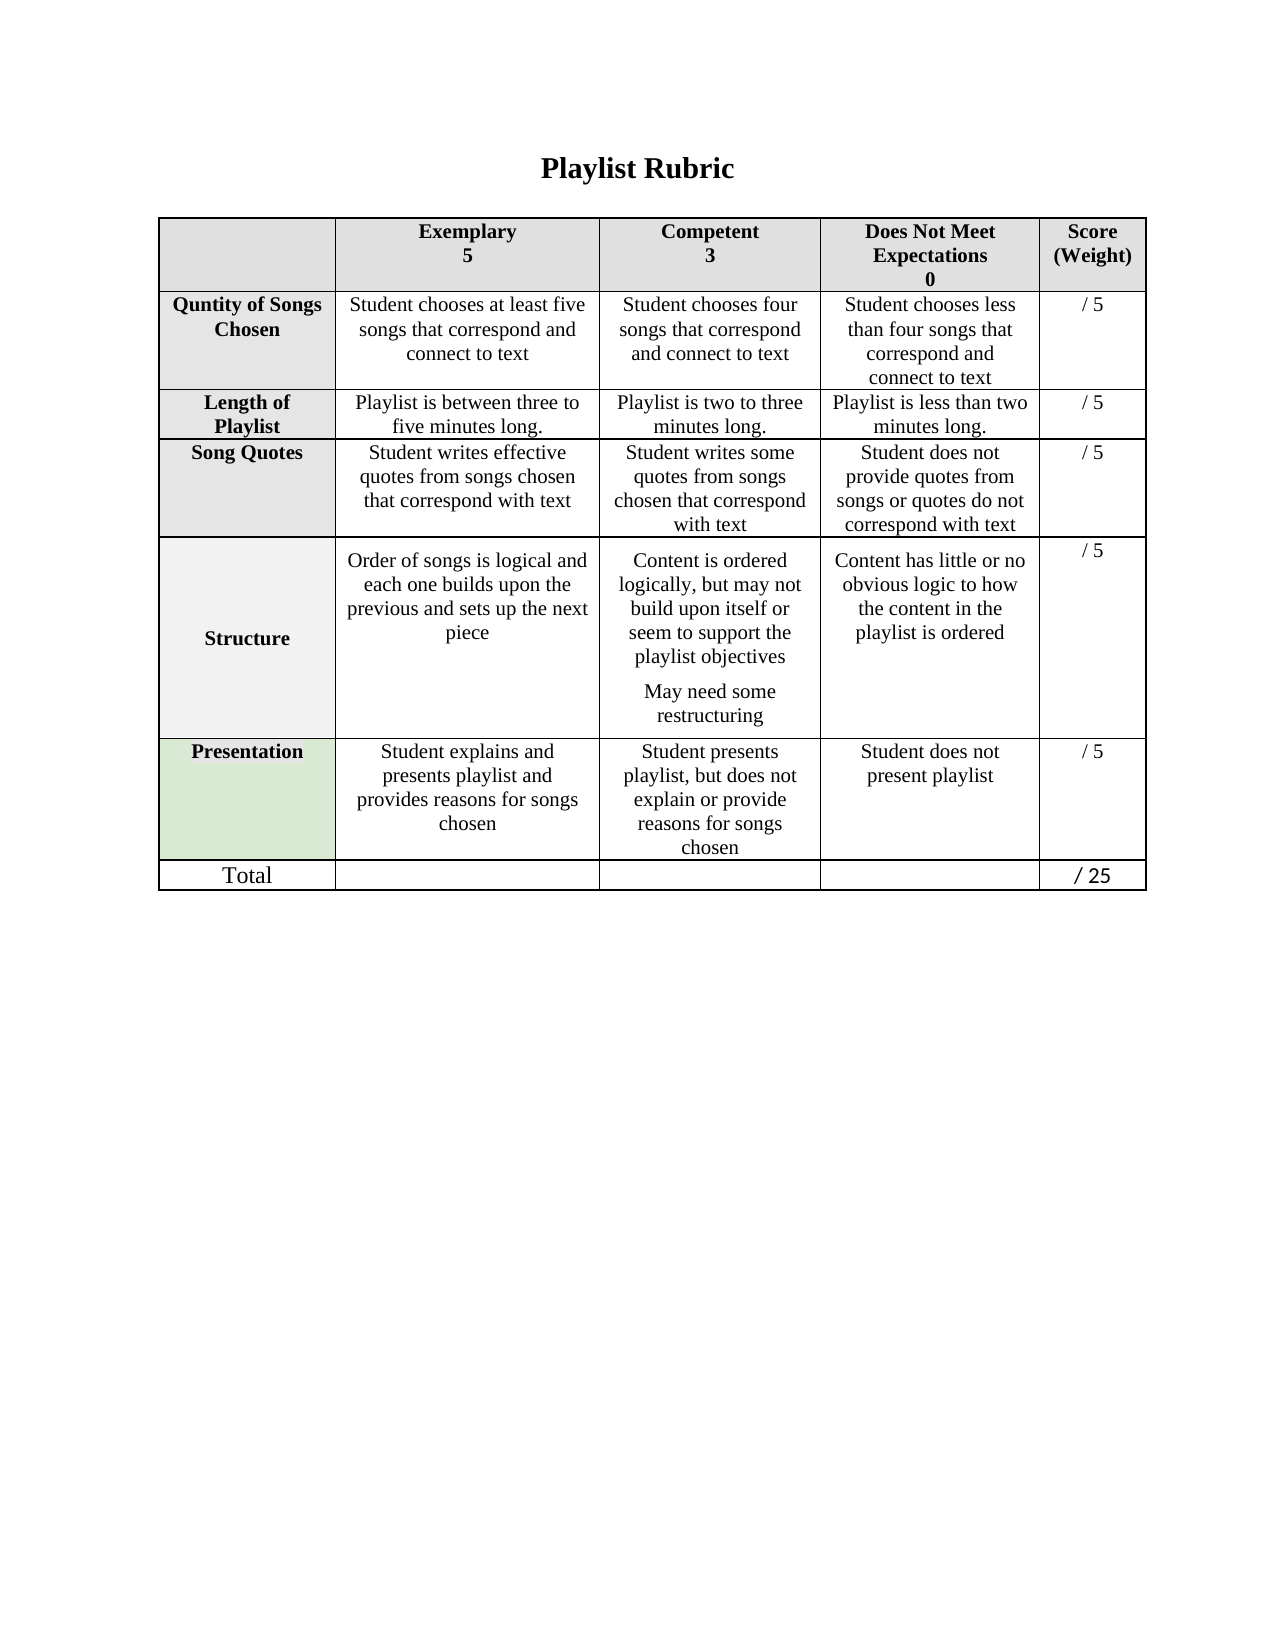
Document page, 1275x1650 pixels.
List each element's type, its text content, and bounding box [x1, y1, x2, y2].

table_cell / 5 [1040, 739, 1145, 859]
table_cell Playlist is two to three minutes long. [600, 390, 820, 438]
table_cell Student chooses four songs that correspond and connect to text [600, 292, 820, 389]
table_cell Order of songs is logical and each one builds upon the previous and sets up the next piece [336, 538, 599, 737]
table_cell / 5 [1040, 538, 1145, 737]
table_cell Student chooses at least five songs that correspond and connect to text [336, 292, 599, 389]
table_cell [336, 861, 599, 889]
table_cell Student writes effective quotes from songs chosen that correspond with text [336, 440, 599, 536]
table_cell Presentation [160, 739, 335, 859]
table_cell Content has little or no obvious logic to how the content in the playlist is ordered [821, 538, 1039, 737]
table_cell [600, 861, 820, 889]
table_cell Content is ordered logically, but may not build upon itself or seem to support the playlist objectives May need some restructuring [600, 538, 820, 737]
table_cell Student writes some quotes from songs chosen that correspond with text [600, 440, 673, 536]
table_cell Playlist is between three to five minutes long. [336, 390, 599, 438]
table_cell Student writes some quotes from songs chosen that correspond with text [747, 440, 820, 536]
table_cell / 5 [1040, 390, 1145, 438]
table_cell / 5 [1040, 440, 1145, 536]
table_header Competent 3 [600, 219, 820, 291]
table_cell / 25 [1040, 861, 1145, 889]
table_header Score (Weight) [1040, 219, 1145, 291]
table_cell Structure [160, 538, 335, 737]
table_cell Total [160, 861, 335, 889]
text Playlist Rubric [150, 150, 1125, 185]
table_header Does Not Meet Expectations 0 [821, 219, 925, 291]
table_cell Quntity of Songs Chosen [160, 292, 335, 389]
table_cell Playlist is less than two minutes long. [821, 390, 1039, 438]
table_cell Student does not present playlist [821, 739, 1039, 859]
table_header [160, 219, 335, 291]
table_cell Student explains and presents playlist and provides reasons for songs chosen [336, 739, 599, 859]
table_header Exemplary 5 [336, 219, 599, 291]
table_cell Student chooses less than four songs that correspond and connect to text [821, 292, 1039, 389]
table_cell Song Quotes [160, 440, 335, 536]
table_cell Student presents playlist, but does not explain or provide reasons for songs chosen [600, 739, 820, 859]
table_cell / 5 [1040, 292, 1145, 389]
table_header Does Not Meet Expectations 0 [935, 219, 1039, 291]
table_cell Length of Playlist [280, 390, 335, 438]
table_cell [821, 861, 1039, 889]
table_cell Length of Playlist [160, 390, 214, 438]
